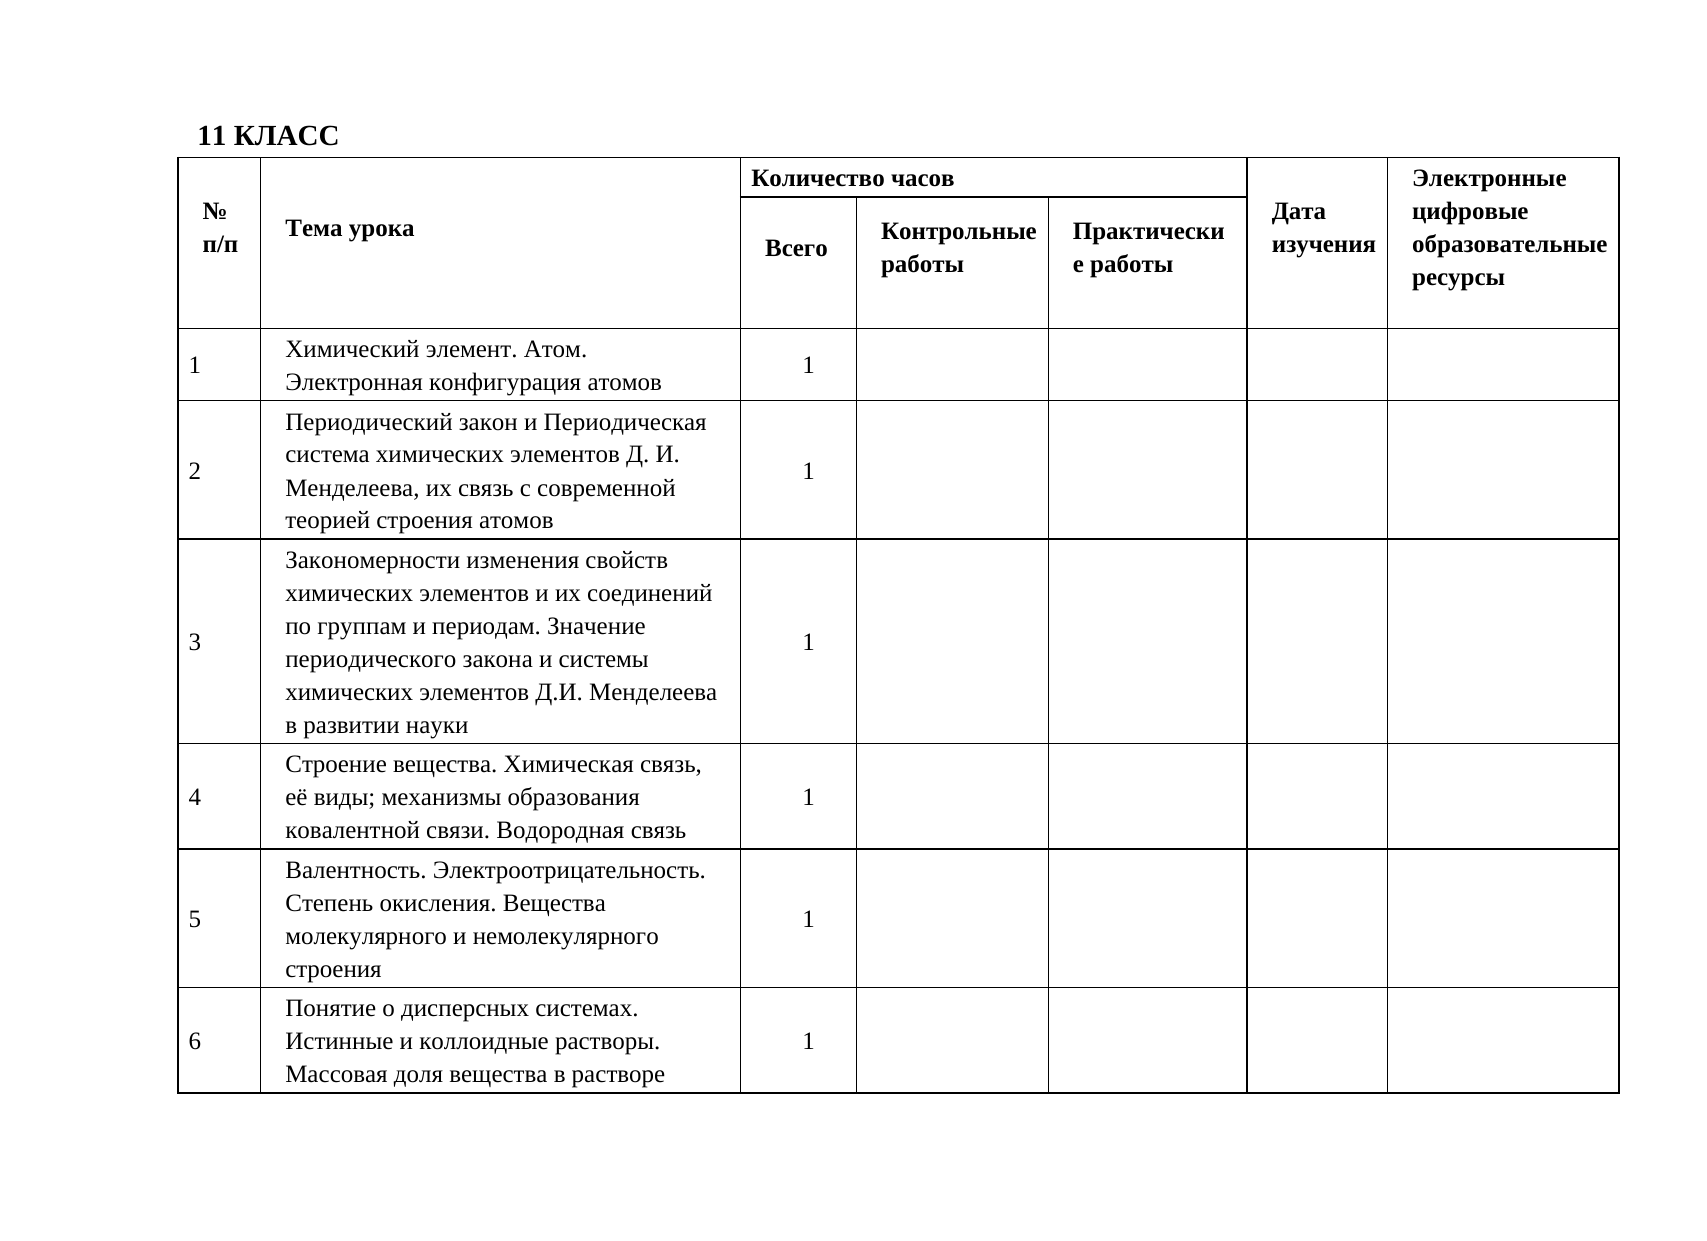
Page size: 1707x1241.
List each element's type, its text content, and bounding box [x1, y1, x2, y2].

table_cell Химический элемент. Атом. Электронная конфигурация атомов [261, 329, 740, 400]
table_cell 2 [179, 401, 260, 538]
table_cell [1049, 988, 1246, 1092]
table_cell Строение вещества. Химическая связь, её виды; механизмы образования ковалентной связи. Водородная связь [261, 744, 740, 848]
table_cell 3 [179, 540, 260, 743]
table_cell [857, 850, 1048, 987]
table_cell [857, 329, 1048, 400]
table_cell [1248, 850, 1387, 987]
text 11 КЛАСС [190, 118, 1618, 152]
table_cell 6 [179, 988, 260, 1092]
table_cell Всего [741, 198, 856, 327]
table_cell 1 [741, 329, 856, 400]
table_cell [1388, 850, 1618, 987]
table_cell 4 [179, 744, 260, 848]
table_cell Контрольные работы [857, 198, 1048, 327]
table_cell [857, 744, 1048, 848]
table_cell [1388, 744, 1618, 848]
table_header Электронные цифровые образовательные ресурсы [1388, 158, 1618, 327]
table_cell [857, 540, 1048, 743]
table_cell [1388, 329, 1618, 400]
table_cell Периодический закон и Периодическая система химических элементов Д. И. Менделеева, их связь с современной теорией строения атомов [261, 401, 740, 538]
table_cell 5 [179, 850, 260, 987]
table_cell [1049, 850, 1246, 987]
table_cell 1 [741, 850, 856, 987]
table_cell Практические работы [1049, 198, 1246, 327]
table_cell [857, 988, 1048, 1092]
table_cell [1388, 988, 1618, 1092]
table_cell [1049, 744, 1246, 848]
table_cell 1 [741, 401, 856, 538]
table_cell 1 [741, 540, 856, 743]
table_cell [1049, 401, 1246, 538]
table_header Тема урока [261, 158, 740, 327]
table_cell 1 [179, 329, 260, 400]
table_cell [1248, 744, 1387, 848]
table_cell Валентность. Электроотрицательность. Степень окисления. Вещества молекулярного и немолекулярного строения [261, 850, 740, 987]
table_header Количество часов [741, 158, 1246, 196]
table_cell [857, 401, 1048, 538]
table_cell [1049, 540, 1246, 743]
table_cell [1248, 988, 1387, 1092]
table_header № п/п [179, 158, 260, 327]
table_cell [1388, 540, 1618, 743]
table_header Дата изучения [1248, 158, 1387, 327]
table_cell Закономерности изменения свойств химических элементов и их соединений по группам и периодам. Значение периодического закона и системы химических элементов Д.И. Менделеева в развитии науки [261, 540, 740, 743]
table_cell [1248, 540, 1387, 743]
table_cell 1 [741, 744, 856, 848]
table_cell 1 [741, 988, 856, 1092]
table_cell [1049, 329, 1246, 400]
table_cell [1248, 401, 1387, 538]
table_cell [1248, 329, 1387, 400]
table_cell [1388, 401, 1618, 538]
table_cell Понятие о дисперсных системах. Истинные и коллоидные растворы. Массовая доля вещества в растворе [261, 988, 740, 1092]
